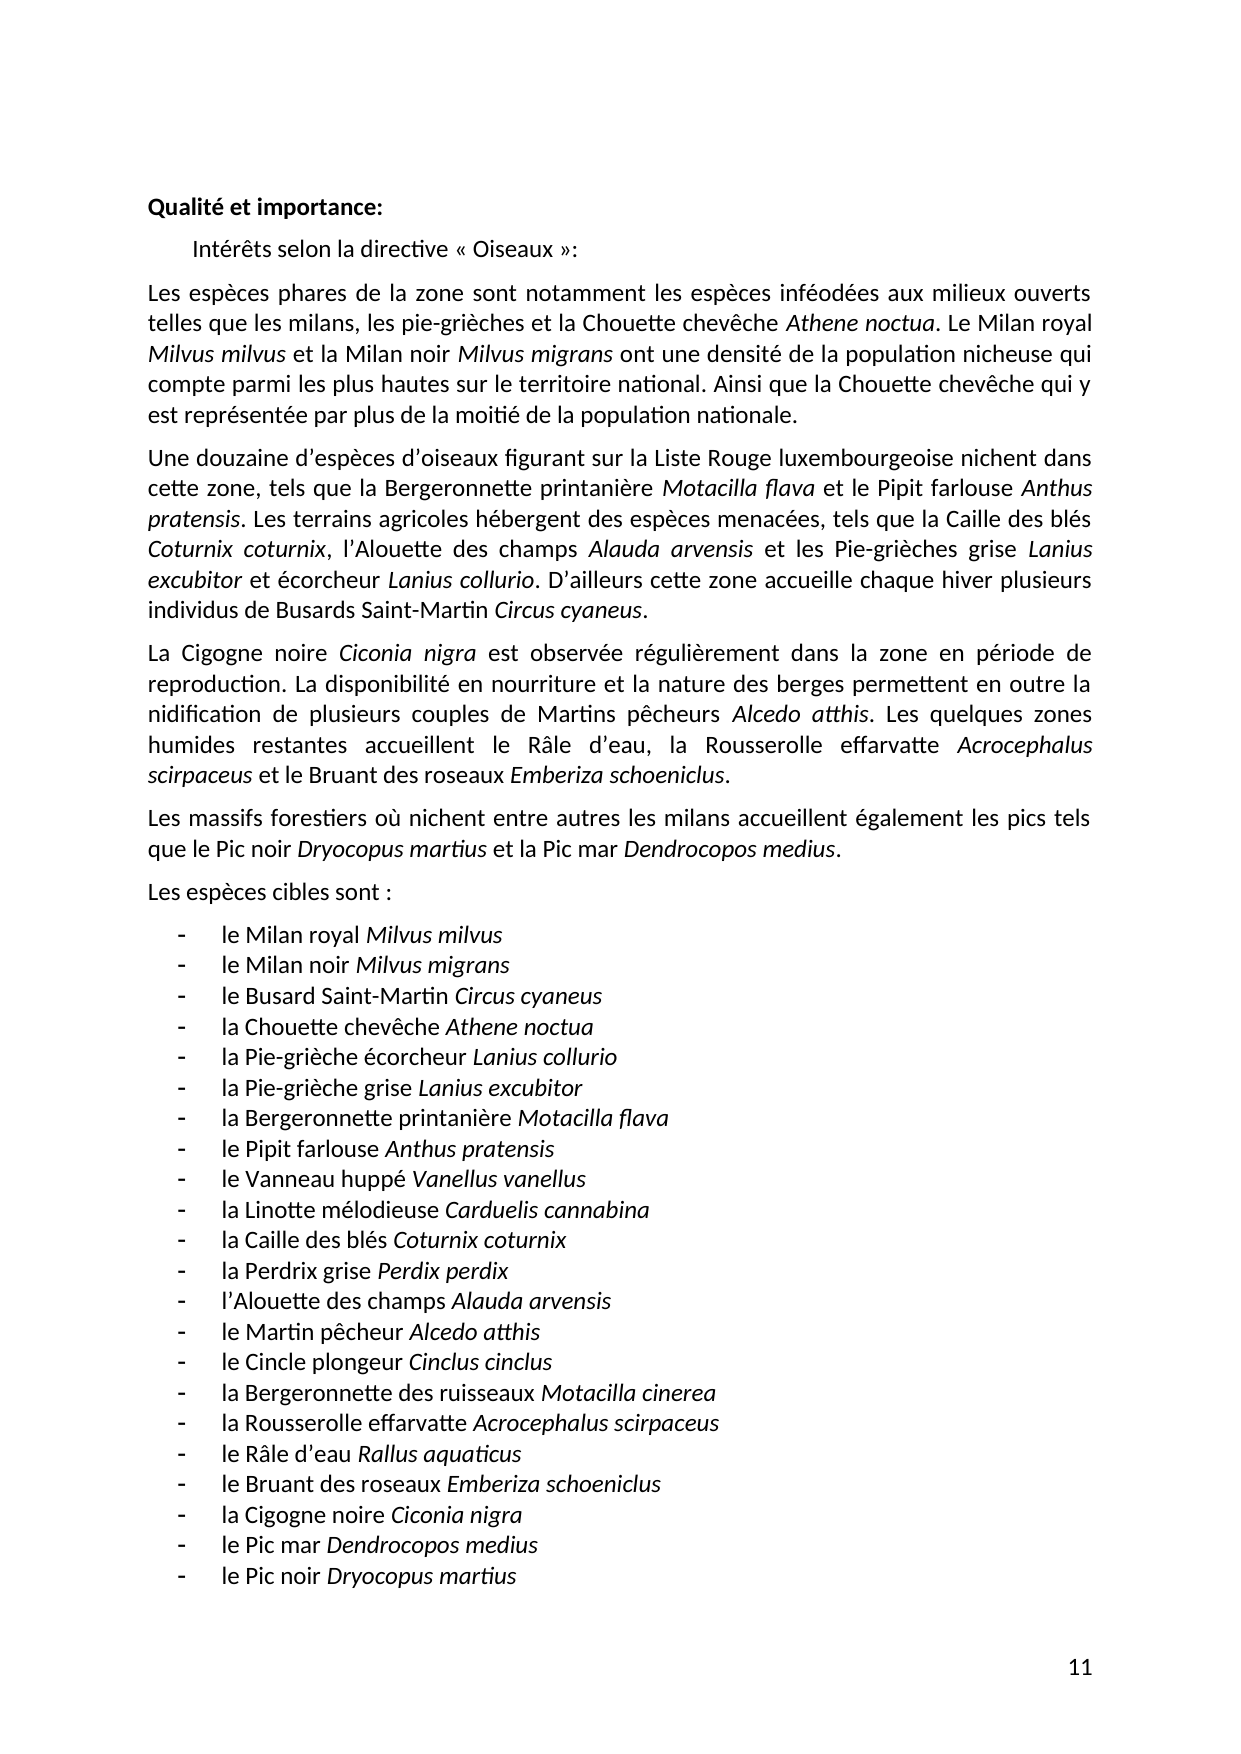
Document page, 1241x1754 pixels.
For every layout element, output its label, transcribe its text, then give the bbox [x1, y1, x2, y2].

list le Râle d’eau Rallus aquaticus [177, 1438, 1093, 1468]
list le Martin pêcheur Alcedo atthis [177, 1316, 1093, 1346]
list la Cigogne noire Ciconia nigra [177, 1499, 1093, 1529]
list la Pie-grièche grise Lanius excubitor [177, 1072, 1093, 1102]
list la Bergeronnette printanière Motacilla flava [177, 1102, 1093, 1133]
text Les espèces phares de la zone sont notamment les espèces inféodées aux milieux ouverts telles que les milans, les pie-grièches et la Chouette chevêche Athene noctua. Le Milan royal Milvus milvus et la Milan noir Milvus migrans ont une densité de la population nicheuse qui compte parmi les plus hautes sur le territoire national. Ainsi que la Chouette chevêche qui y est représentée par plus de la moitié de la population nationale. [148, 277, 1093, 429]
text Qualité et importance: [148, 191, 1093, 221]
list l’Alouette des champs Alauda arvensis [177, 1285, 1093, 1316]
list le Milan royal Milvus milvus [177, 919, 1093, 949]
list la Pie-grièche écorcheur Lanius collurio [177, 1041, 1093, 1072]
list la Chouette chevêche Athene noctua [177, 1011, 1093, 1041]
list le Milan noir Milvus migrans [177, 949, 1093, 980]
list la Linotte mélodieuse Carduelis cannabina [177, 1194, 1093, 1224]
list la Caille des blés Coturnix coturnix [177, 1224, 1093, 1255]
text Intérêts selon la directive « Oiseaux »: [148, 234, 1093, 264]
list la Perdrix grise Perdix perdix [177, 1255, 1093, 1285]
list la Bergeronnette des ruisseaux Motacilla cinerea [177, 1377, 1093, 1407]
list le Bruant des roseaux Emberiza schoeniclus [177, 1468, 1093, 1499]
list le Cincle plongeur Cinclus cinclus [177, 1346, 1093, 1377]
text Les espèces cibles sont : [148, 876, 1093, 907]
list le Busard Saint-Martin Circus cyaneus [177, 980, 1093, 1011]
list le Pipit farlouse Anthus pratensis [177, 1133, 1093, 1163]
list le Vanneau huppé Vanellus vanellus [177, 1163, 1093, 1194]
text Les massifs forestiers où nichent entre autres les milans accueillent également les pics tels que le Pic noir Dryocopus martius et la Pic mar Dendrocopos medius. [148, 802, 1093, 863]
list le Pic mar Dendrocopos medius [177, 1529, 1093, 1560]
text Une douzaine d’espèces d’oiseaux figurant sur la Liste Rouge luxembourgeoise nichent dans cette zone, tels que la Bergeronnette printanière Motacilla flava et le Pipit farlouse Anthus pratensis. Les terrains agricoles hébergent des espèces menacées, tels que la Caille des blés Coturnix coturnix, l’Alouette des champs Alauda arvensis et les Pie-grièches grise Lanius excubitor et écorcheur Lanius collurio. D’ailleurs cette zone accueille chaque hiver plusieurs individus de Busards Saint-Martin Circus cyaneus. [148, 442, 1093, 625]
list la Rousserolle effarvatte Acrocephalus scirpaceus [177, 1407, 1093, 1438]
list le Pic noir Dryocopus martius [177, 1560, 1093, 1591]
text La Cigogne noire Ciconia nigra est observée régulièrement dans la zone en période de reproduction. La disponibilité en nourriture et la nature des berges permettent en outre la nidification de plusieurs couples de Martins pêcheurs Alcedo atthis. Les quelques zones humides restantes accueillent le Râle d’eau, la Rousserolle effarvatte Acrocephalus scirpaceus et le Bruant des roseaux Emberiza schoeniclus. [148, 637, 1093, 790]
